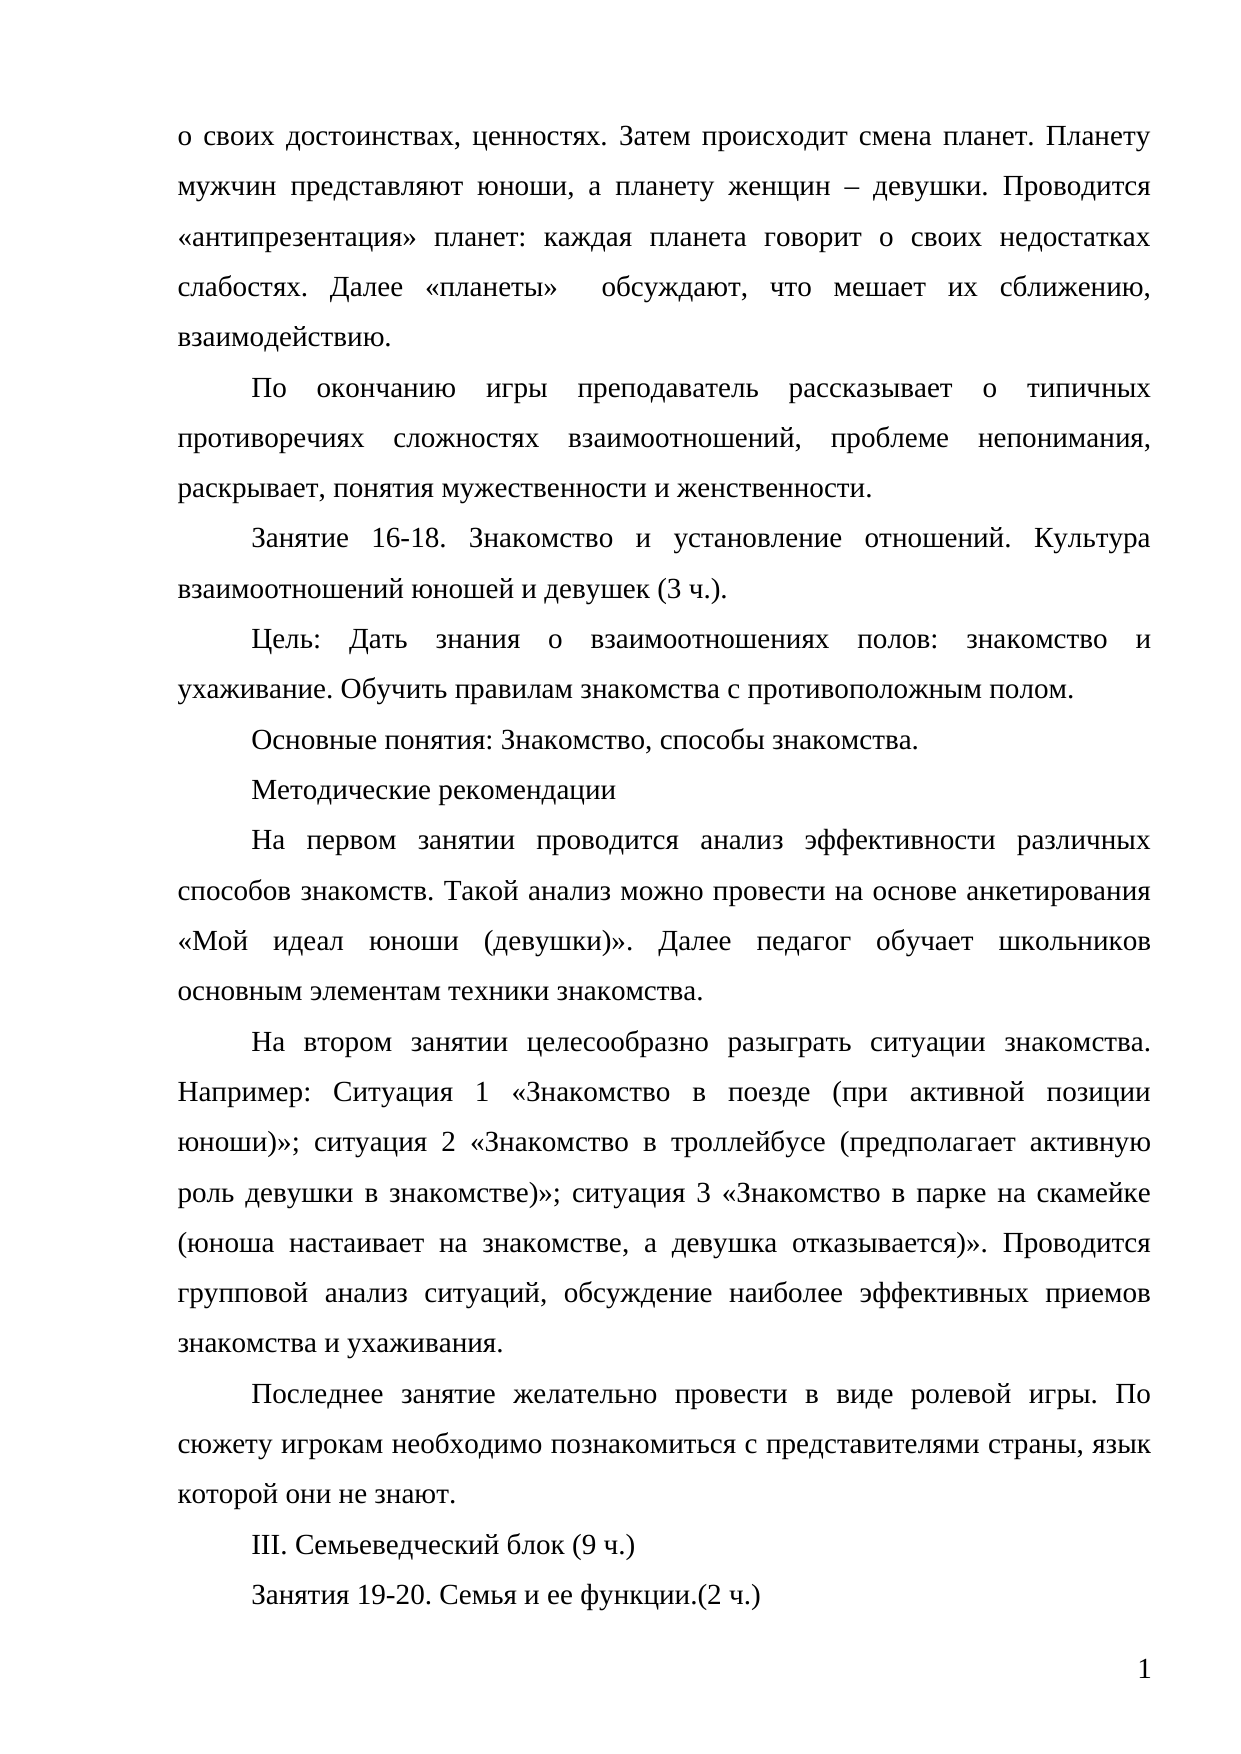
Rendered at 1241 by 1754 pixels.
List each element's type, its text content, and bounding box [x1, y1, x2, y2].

text На первом занятии проводится анализ эффективности различных способов знакомств. Такой анализ можно провести на основе анкетирования «Мой идеал юноши (девушки)». Далее педагог обучает школьников основным элементам техники знакомства. [177, 822, 1152, 1007]
text Занятие 16-18. Знакомство и установление отношений. Культура взаимоотношений юношей и девушек (3 ч.). [177, 521, 1152, 604]
text Основные понятия: Знакомство, способы знакомства. [177, 722, 1152, 755]
text Методические рекомендации [177, 772, 1152, 806]
text Цель: Дать знания о взаимоотношениях полов: знакомство и ухаживание. Обучить правилам знакомства с противоположным полом. [177, 621, 1152, 705]
text По окончанию игры преподаватель рассказывает о типичных противоречиях сложностях взаимоотношений, проблеме непонимания, раскрывает, понятия мужественности и женственности. [177, 370, 1152, 504]
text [177, 118, 1152, 353]
text Последнее занятие желательно провести в виде ролевой игры. По сюжету игрокам необходимо познакомиться с представителями страны, язык которой они не знают. [177, 1376, 1152, 1510]
text На втором занятии целесообразно разыграть ситуации знакомства. Например: Ситуация 1 «Знакомство в поезде (при активной позиции юноши)»; ситуация 2 «Знакомство в троллейбусе (предполагает активную роль девушки в знакомстве)»; ситуация 3 «Знакомство в парке на скамейке (юноша настаивает на знакомстве, а девушка отказывается)». Проводится групповой анализ ситуаций, обсуждение наиболее эффективных приемов знакомства и ухаживания. [177, 1024, 1152, 1359]
text Занятия 19-20. Семья и ее функции.(2 ч.) [177, 1577, 1152, 1611]
text III. Семьеведческий блок (9 ч.) [177, 1527, 1152, 1560]
